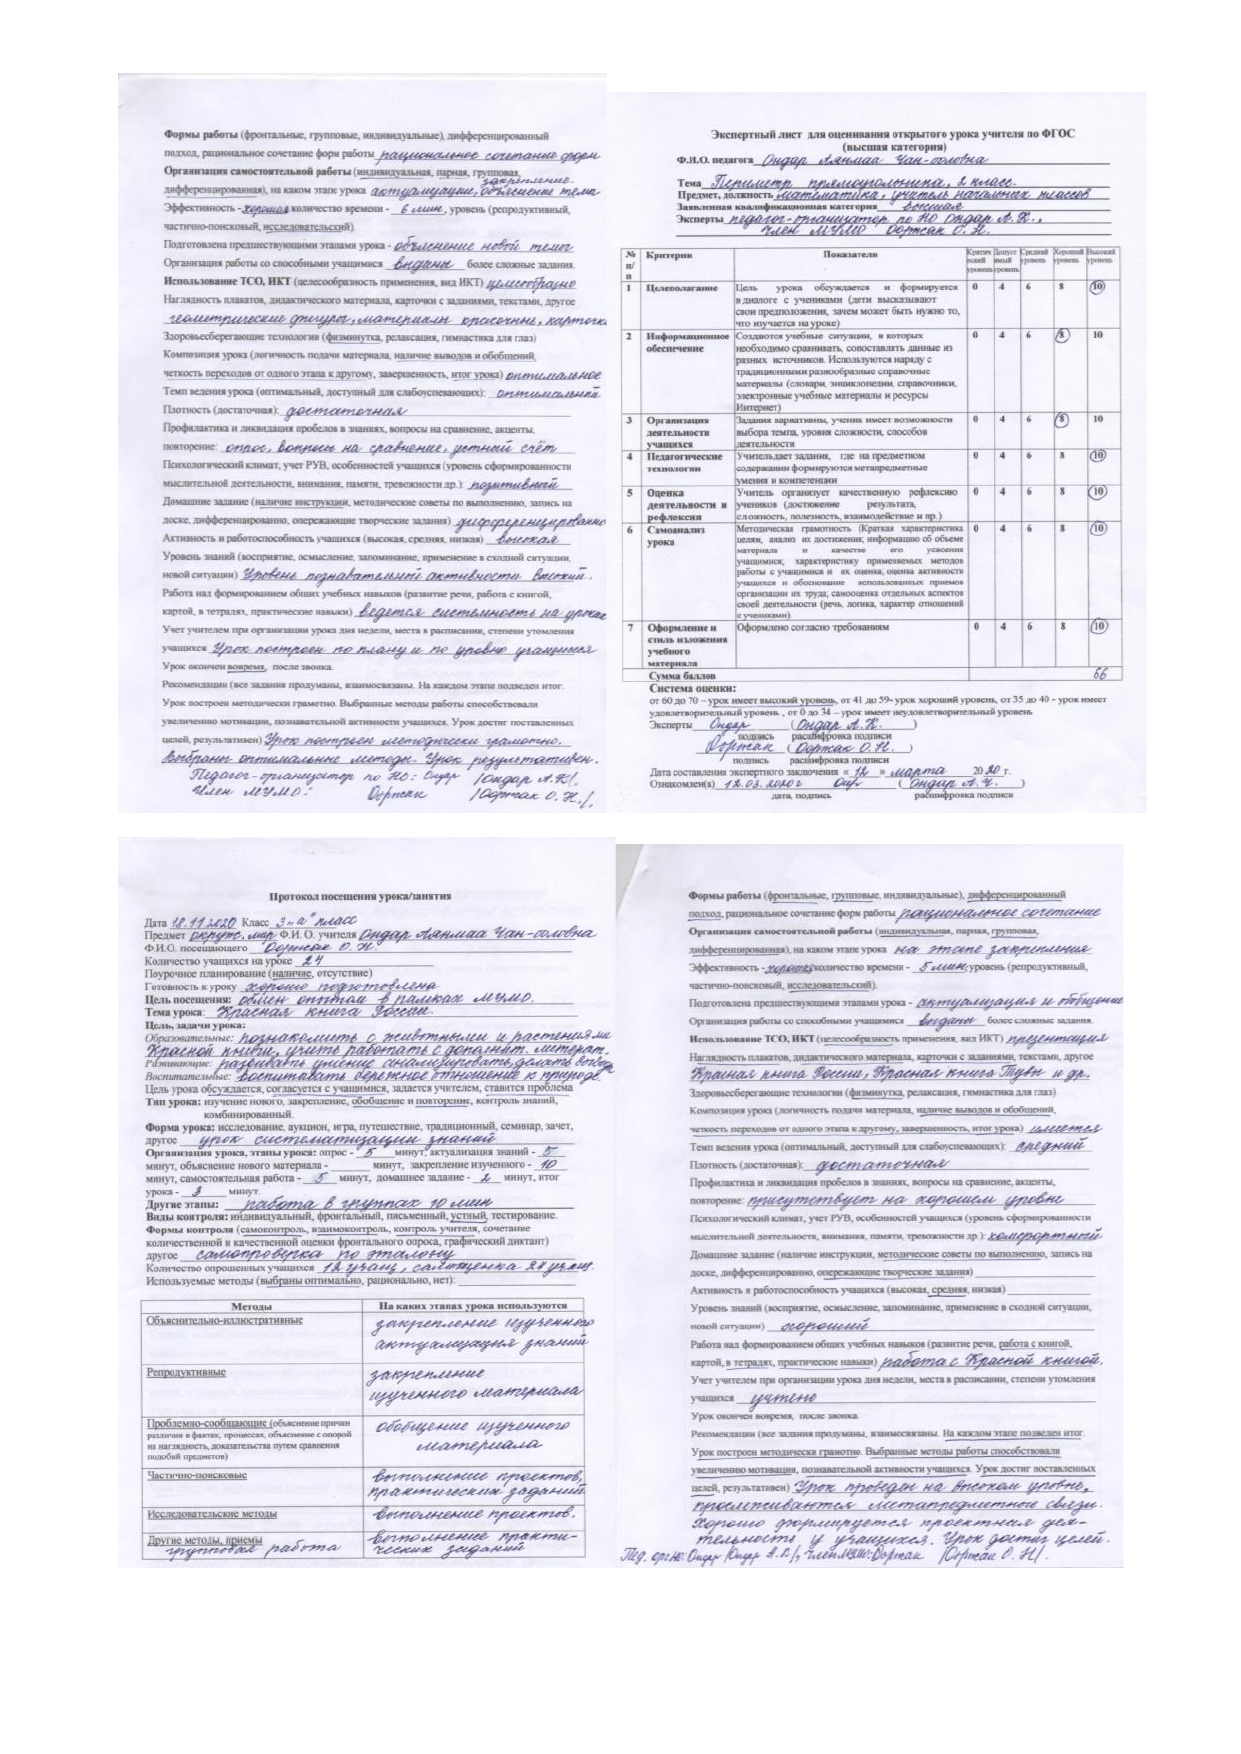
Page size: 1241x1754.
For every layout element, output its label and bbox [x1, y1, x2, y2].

picture [118, 73, 1147, 813]
picture [118, 837, 1124, 1568]
